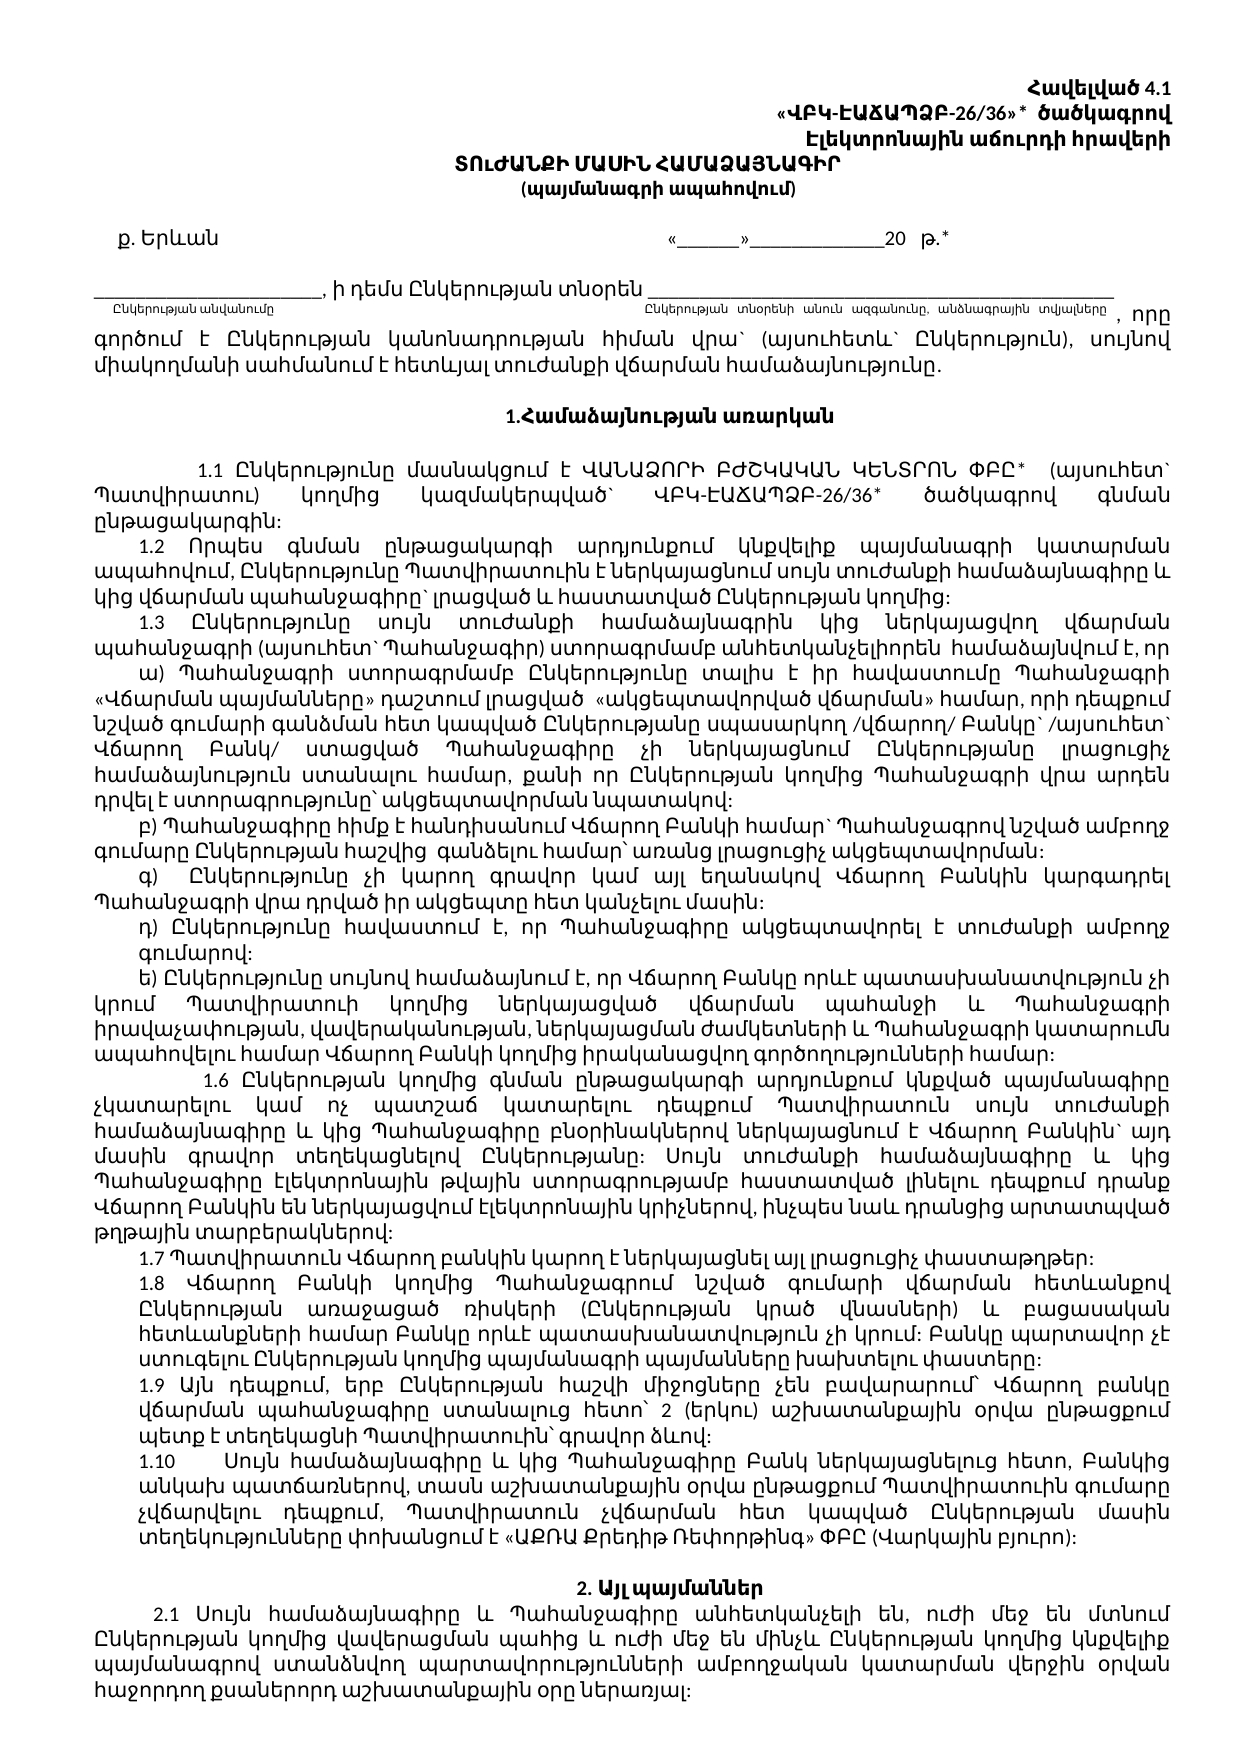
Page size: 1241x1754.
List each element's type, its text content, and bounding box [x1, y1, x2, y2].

text (պայմանագրի ապահովում) [94, 177, 1171, 199]
text Էլեկտրոնային աճուրդի հրավերի [94, 126, 1171, 151]
text 1.9 Այն դեպքում, երբ Ընկերության հաշվի միջոցները չեն բավարարում՝ Վճարող բանկը վճարման պահանջագիրը ստանալուց հետո՝ 2 (երկու) աշխատանքային օրվա ընթացքում պետք է տեղեկացնի Պատվիրատուին՝ գրավոր ձևով: [138, 1372, 1171, 1448]
text ա) Պահանջագրի ստորագրմամբ Ընկերությունը տալիս է իր հավաստումը Պահանջագրի «Վճարման պայմանները» դաշտում լրացված «ակցեպտավորված վճարման» համար, որի դեպքում նշված գումարի գանձման հետ կապված Ընկերությանը սպասարկող /վճարող/ Բանկը` /այսուհետ` Վճարող Բանկ/ ստացված Պահանջագիրը չի ներկայացնում Ընկերությանը լրացուցիչ համաձայնություն ստանալու համար, քանի որ Ընկերության կողմից Պահանջագրի վրա արդեն դրվել է ստորագրությունը՝ ակցեպտավորման նպատակով: [94, 660, 1171, 813]
text 1.7 Պատվիրատուն Վճարող բանկին կարող է ներկայացնել այլ լրացուցիչ փաստաթղթեր: [138, 1245, 1171, 1270]
text Հավելված 4.1 [94, 75, 1171, 100]
text 1.3 Ընկերությունը սույն տուժանքի համաձայնագրին կից ներկայացվող վճարման պահանջագրի (այսուհետ` Պահանջագիր) ստորագրմամբ անհետկանչելիորեն համաձայնվում է, որ [94, 609, 1171, 660]
text 1.10 Սույն համաձայնագիրը և կից Պահանջագիրը Բանկ ներկայացնելուց հետո, Բանկից անկախ պատճառներով, տասն աշխատանքային օրվա ընթացքում Պատվիրատուին գումարը չվճարվելու դեպքում, Պատվիրատուն չվճարման հետ կապված Ընկերության մասին տեղեկությունները փոխանցում է «ԱՔՌԱ Քրեդիթ Ռեփորթինգ» ՓԲԸ (Վարկային բյուրո): [138, 1448, 1171, 1550]
text ք. Երևան «______»_____________20 թ.* [94, 225, 1171, 250]
text 1.2 Որպես գնման ընթացակարգի արդյունքում կնքվելիք պայմանագրի կատարման ապահովում, Ընկերությունը Պատվիրատուին է ներկայացնում սույն տուժանքի համաձայնագիրը և կից վճարման պահանջագիրը` լրացված և հաստատված Ընկերության կողմից: [94, 533, 1171, 609]
text բ) Պահանջագիրը հիմք է հանդիսանում Վճարող Բանկի համար` Պահանջագրով նշված ամբողջ գումարը Ընկերության հաշվից գանձելու համար՝ առանց լրացուցիչ ակցեպտավորման: [94, 813, 1171, 864]
text 2. Այլ պայմաններ [169, 1575, 1171, 1601]
text 1.6 Ընկերության կողմից գնման ընթացակարգի արդյունքում կնքված պայմանագիրը չկատարելու կամ ոչ պատշաճ կատարելու դեպքում Պատվիրատուն սույն տուժանքի համաձայնագիրը և կից Պահանջագիրը բնօրինակներով ներկայացնում է Վճարող Բանկին` այդ մասին գրավոր տեղեկացնելով Ընկերությանը: Սույն տուժանքի համաձայնագիրը և կից Պահանջագիրը էլեկտրոնային թվային ստորագրությամբ հաստատված լինելու դեպքում դրանք Վճարող Բանկին են ներկայացվում էլեկտրոնային կրիչներով, ինչպես նաև դրանցից արտատպված թղթային տարբերակներով: [94, 1067, 1171, 1245]
text գ) Ընկերությունը չի կարող գրավոր կամ այլ եղանակով Վճարող Բանկին կարգադրել Պահանջագրի վրա դրված իր ակցեպտը հետ կանչելու մասին: [94, 864, 1171, 914]
text դ) Ընկերությունը հավաստում է, որ Պահանջագիրը ակցեպտավորել է տուժանքի ամբողջ գումարով: [138, 914, 1171, 965]
text Ընկերության անվանումը Ընկերության տնօրենի անուն ազգանունը, անձնագրային տվյալները , որը գործում է Ընկերության կանոնադրության հիման վրա` (այսուհետև` Ընկերություն), սույնով միակողմանի սահմանում է հետևյալ տուժանքի վճարման համաձայնությունը. [94, 301, 1171, 377]
text 1.1 Ընկերությունը մասնակցում է ՎԱՆԱՁՈՐԻ ԲԺՇԿԱԿԱՆ ԿԵՆՏՐՈՆ ՓԲԸ* (այսուհետ` Պատվիրատու) կողմից կազմակերպված` ՎԲԿ-ԷԱՃԱՊՁԲ-26/36* ծածկագրով գնման ընթացակարգին: [94, 457, 1171, 533]
text ՏՈւԺԱՆՔԻ ՄԱՍԻՆ ՀԱՄԱՁԱՅՆԱԳԻՐ [94, 151, 1171, 177]
text 1.8 Վճարող Բանկի կողմից Պահանջագրում նշված գումարի վճարման հետևանքով Ընկերության առաջացած ռիսկերի (Ընկերության կրած վնասների) և բացասական հետևանքների համար Բանկը որևէ պատասխանատվություն չի կրում: Բանկը պարտավոր չէ ստուգելու Ընկերության կողմից պայմանագրի պայմանները խախտելու փաստերը: [138, 1270, 1171, 1372]
text 2.1 Սույն համաձայնագիրը և Պահանջագիրը անհետկանչելի են, ուժի մեջ են մտնում Ընկերության կողմից վավերացման պահից և ուժի մեջ են մինչև Ընկերության կողմից կնքվելիք պայմանագրով ստանձնվող պարտավորությունների ամբողջական կատարման վերջին օրվան հաջորդող քսաներորդ աշխատանքային օրը ներառյալ: [94, 1601, 1171, 1702]
text ______________________, ի դեմս Ընկերության տնօրեն _____________________________________________ [94, 276, 1171, 301]
text 1.Համաձայնության առարկան [169, 403, 1171, 428]
text «ՎԲԿ-ԷԱՃԱՊՁԲ-26/36»* ծածկագրով [94, 100, 1171, 126]
text ե) Ընկերությունը սույնով համաձայնում է, որ Վճարող Բանկը որևէ պատասխանատվություն չի կրում Պատվիրատուի կողմից ներկայացված վճարման պահանջի և Պահանջագրի իրավաչափության, վավերականության, ներկայացման ժամկետների և Պահանջագրի կատարումն ապահովելու համար Վճարող Բանկի կողմից իրականացվող գործողությունների համար: [94, 965, 1171, 1067]
